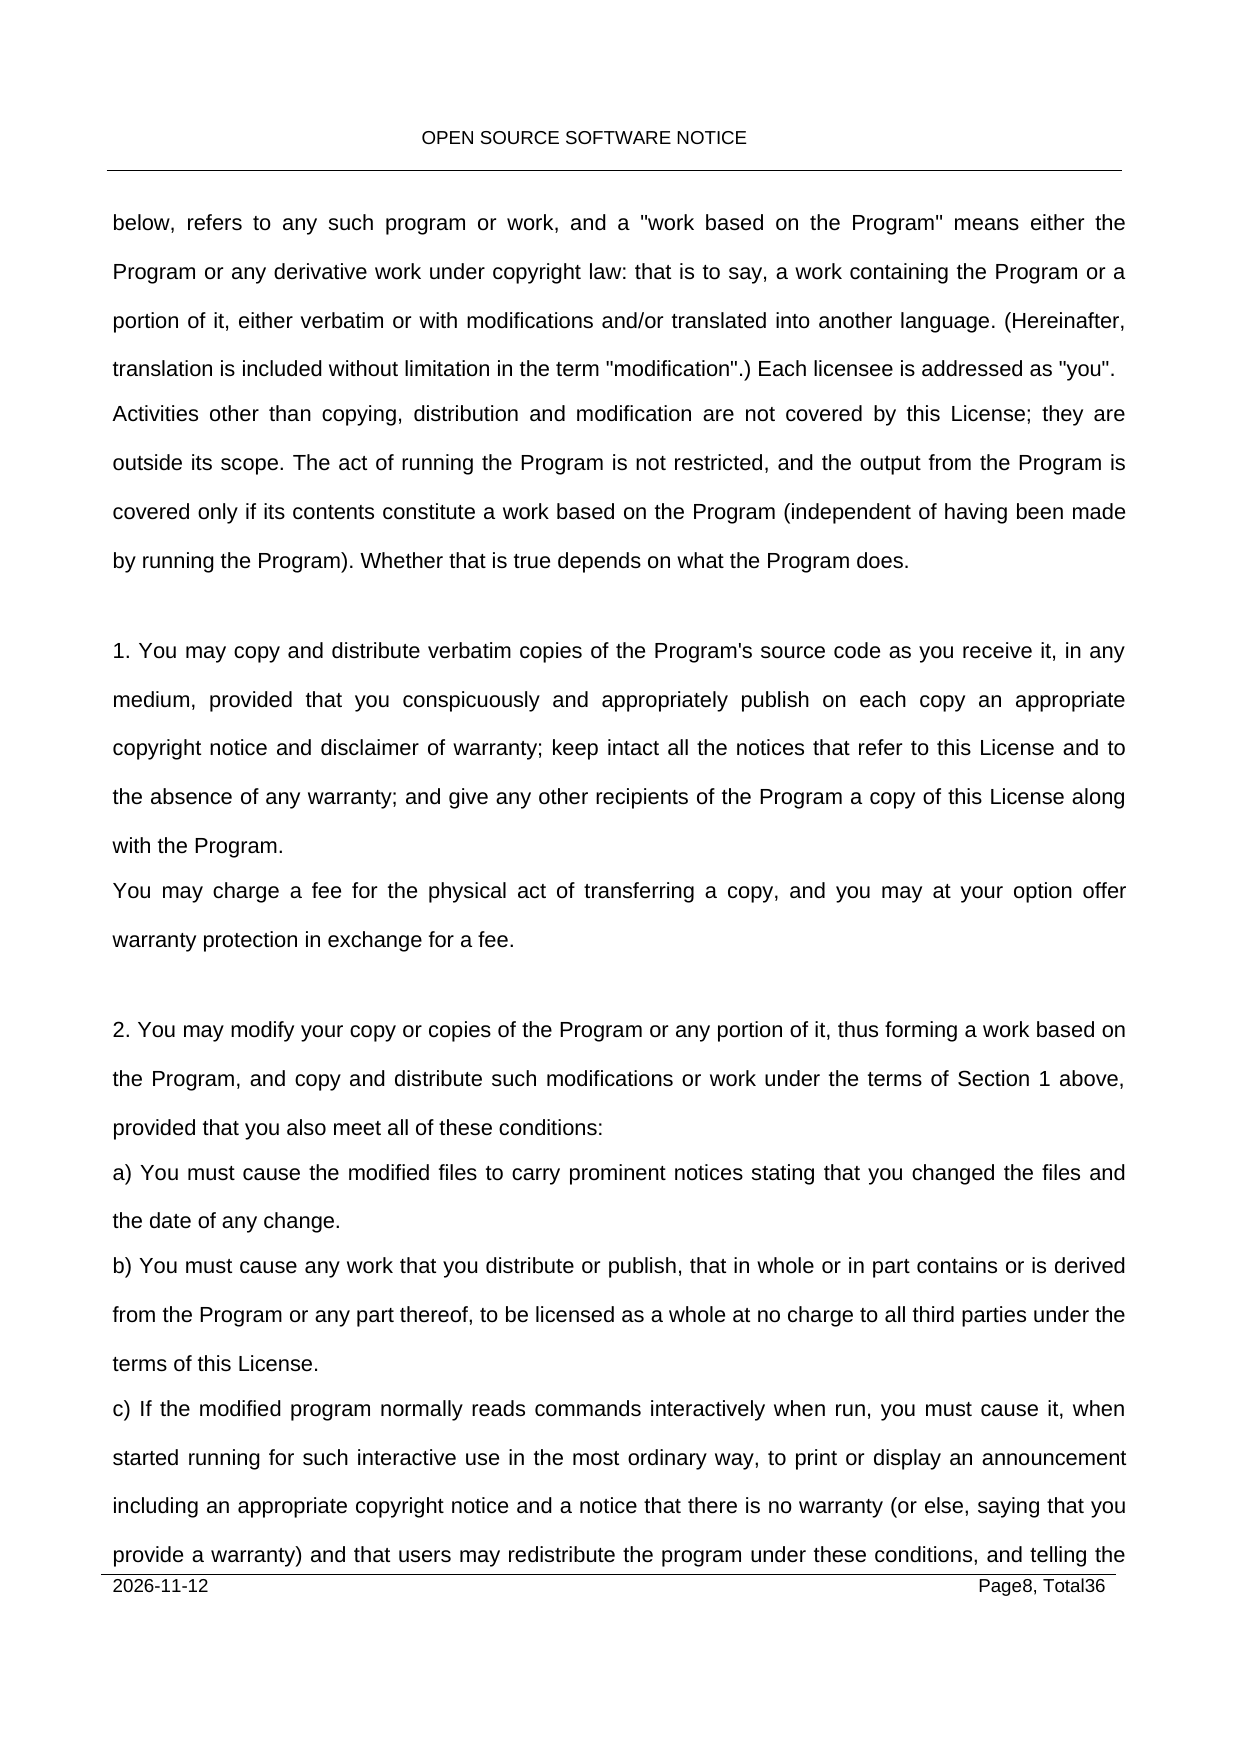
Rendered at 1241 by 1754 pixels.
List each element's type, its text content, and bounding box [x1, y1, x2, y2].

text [112, 206, 1128, 385]
text 1. You may copy and distribute verbatim copies of the Program's source code as you receive it, in any medium, provided that you conspicuously and appropriately publish on each copy an appropriate copyright notice and disclaimer of warranty; keep intact all the notices that refer to this License and to the absence of any warranty; and give any other recipients of the Program a copy of this License along with the Program. [112, 634, 1128, 862]
text Activities other than copying, distribution and modification are not covered by this License; they are outside its scope. The act of running the Program is not restricted, and the output from the Program is covered only if its contents constitute a work based on the Program (independent of having been made by running the Program). Whether that is true depends on what the Program does. [112, 398, 1128, 576]
text 2. You may modify your copy or copies of the Program or any portion of it, thus forming a work based on the Program, and copy and distribute such modifications or work under the terms of Section 1 above, provided that you also meet all of these conditions: [112, 1013, 1128, 1143]
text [112, 1392, 1128, 1571]
text a) You must cause the modified files to carry prominent notices stating that you changed the files and the date of any change. [112, 1156, 1128, 1237]
text b) You must cause any work that you distribute or publish, that in whole or in part contains or is derived from the Program or any part thereof, to be licensed as a whole at no charge to all third parties under the terms of this License. [112, 1250, 1128, 1380]
text You may charge a fee for the physical act of transferring a copy, and you may at your option offer warranty protection in exchange for a fee. [112, 874, 1128, 956]
